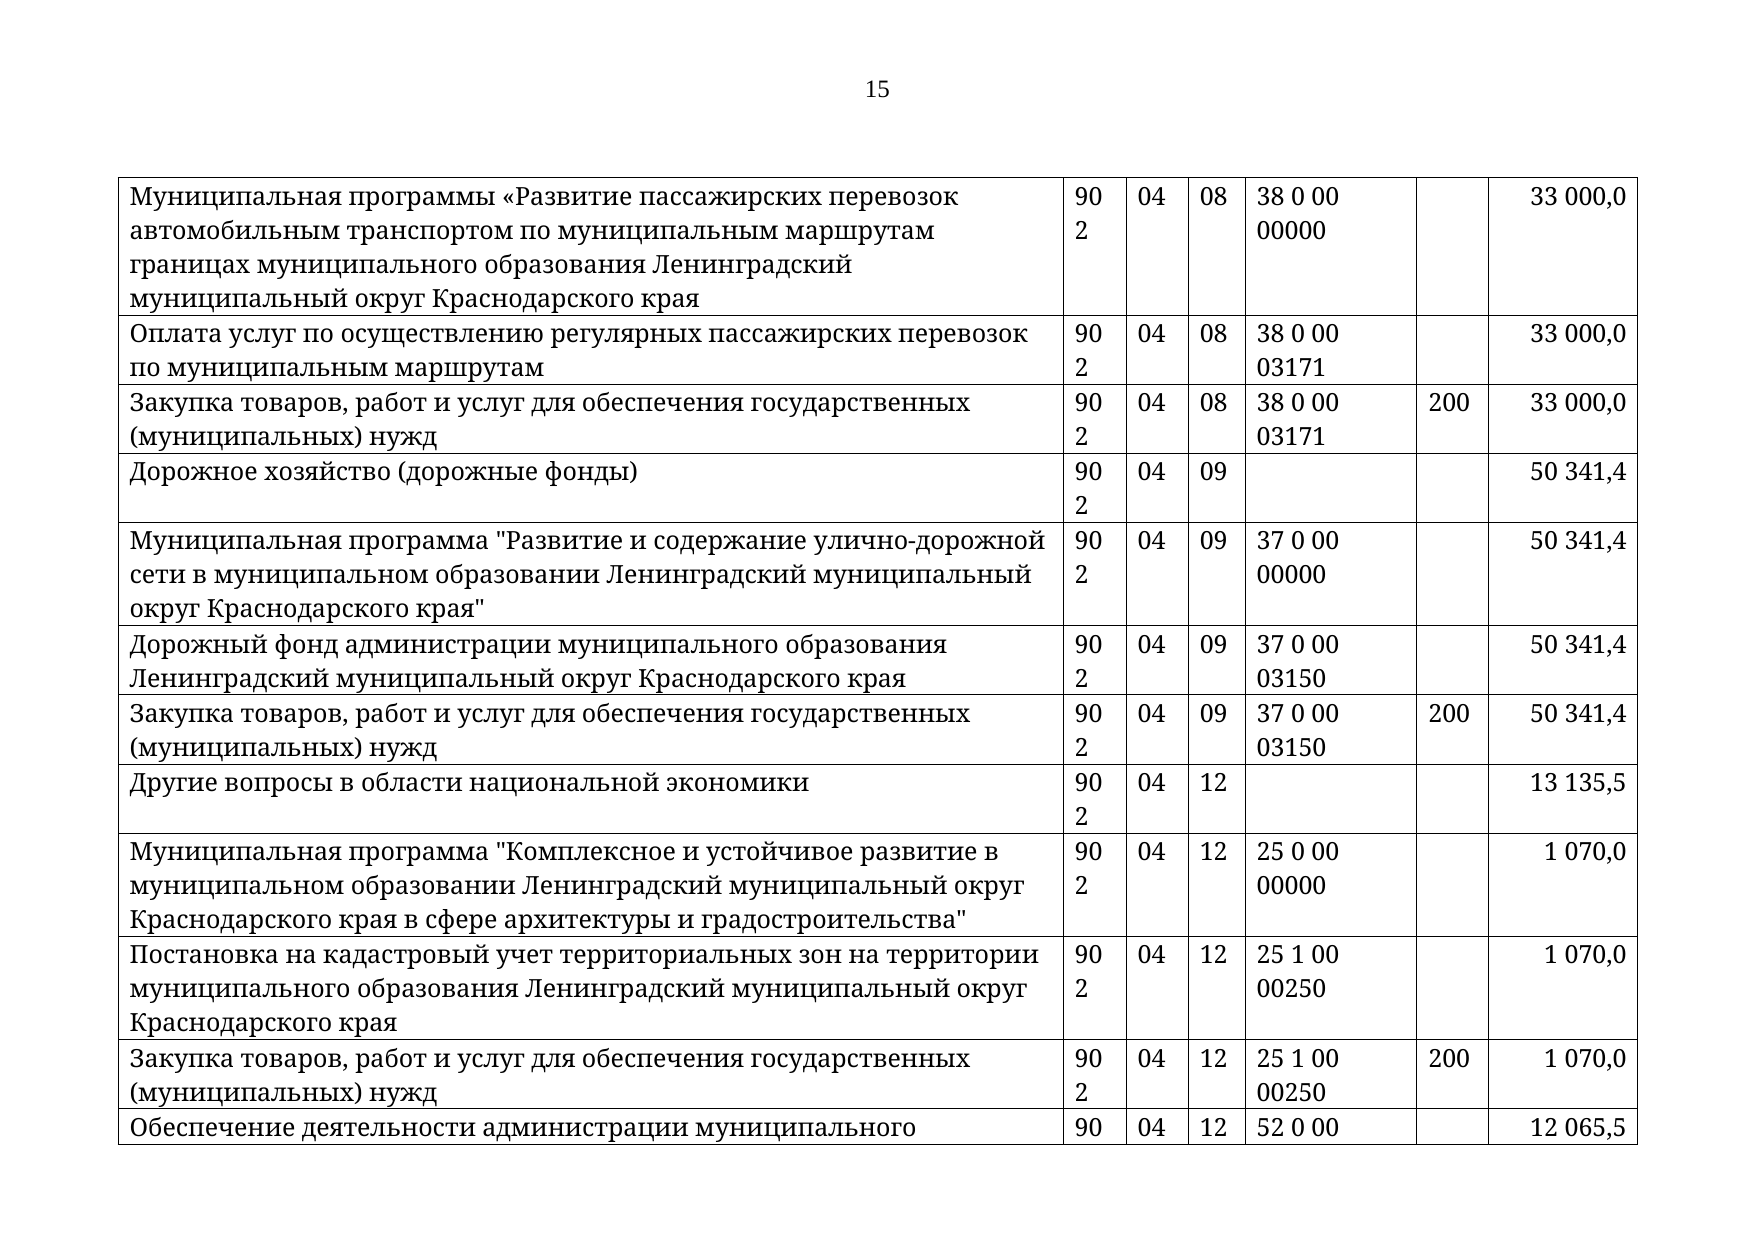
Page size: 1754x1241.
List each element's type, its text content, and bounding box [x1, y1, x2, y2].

table_cell 1 070,0 [1489, 834, 1637, 936]
table_cell 13 135,5 [1489, 765, 1637, 833]
table_cell [1417, 1109, 1488, 1143]
table_cell 25 1 00 00250 [1246, 1040, 1416, 1108]
table_cell 200 [1417, 385, 1488, 453]
table_cell 12 [1189, 937, 1245, 1039]
table_cell 52 0 00 00000 [1246, 1109, 1416, 1143]
table_cell 12 [1189, 1040, 1245, 1108]
table_cell Закупка товаров, работ и услуг для обеспечения государственных (муниципальных) нужд [119, 695, 1063, 763]
table_cell 04 [1127, 834, 1188, 936]
table_cell 12 [1189, 765, 1245, 833]
table_cell Муниципальная программа "Развитие и содержание улично-дорожной сети в муниципальном образовании Ленинградский муниципальный округ Краснодарского края" [119, 523, 1063, 625]
table_cell 1 070,0 [1489, 937, 1637, 1039]
table_cell 25 0 00 00000 [1246, 834, 1416, 936]
table_cell Закупка товаров, работ и услуг для обеспечения государственных (муниципальных) нужд [119, 1040, 1063, 1108]
table_cell 902 [1064, 178, 1126, 314]
table_cell [1417, 937, 1488, 1039]
table_cell 04 [1127, 316, 1188, 384]
table_cell [1246, 765, 1416, 833]
table_cell Закупка товаров, работ и услуг для обеспечения государственных (муниципальных) нужд [119, 385, 1063, 453]
table_cell 04 [1127, 385, 1188, 453]
table_cell 50 341,4 [1489, 454, 1637, 522]
table_cell [1417, 316, 1488, 384]
table_cell 09 [1189, 626, 1245, 694]
table_cell 902 [1064, 1109, 1126, 1143]
table_cell 37 0 00 03150 [1246, 626, 1416, 694]
table_cell 902 [1064, 937, 1126, 1039]
table_cell 04 [1127, 454, 1188, 522]
table_cell 902 [1064, 454, 1126, 522]
table_cell Дорожный фонд администрации муниципального образования Ленинградский муниципальный округ Краснодарского края [119, 626, 1063, 694]
table_cell 04 [1127, 626, 1188, 694]
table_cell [119, 1109, 1063, 1143]
table_cell 37 0 00 03150 [1246, 695, 1416, 763]
table_cell 04 [1127, 765, 1188, 833]
table_cell 38 0 00 03171 [1246, 316, 1416, 384]
table_cell 902 [1064, 626, 1126, 694]
table_cell 200 [1417, 695, 1488, 763]
table_cell 902 [1064, 523, 1126, 625]
table_cell 04 [1127, 1109, 1188, 1143]
table_cell 50 341,4 [1489, 695, 1637, 763]
table_cell 902 [1064, 385, 1126, 453]
table_cell 09 [1189, 695, 1245, 763]
table_cell 33 000,0 [1489, 385, 1637, 453]
table_cell Оплата услуг по осуществлению регулярных пассажирских перевозок по муниципальным маршрутам [119, 316, 1063, 384]
table_cell 09 [1189, 523, 1245, 625]
table_cell 04 [1127, 937, 1188, 1039]
table_cell 902 [1064, 1040, 1126, 1108]
table_cell Муниципальная программы «Развитие пассажирских перевозок автомобильным транспортом по муниципальным маршрутам границах муниципального образования Ленинградский муниципальный округ Краснодарского края [119, 178, 1063, 314]
table_cell [1417, 626, 1488, 694]
table_cell 08 [1189, 316, 1245, 384]
table_cell [1417, 834, 1488, 936]
table_cell [1246, 454, 1416, 522]
table_cell Муниципальная программа "Комплексное и устойчивое развитие в муниципальном образовании Ленинградский муниципальный округ Краснодарского края в сфере архитектуры и градостроительства" [119, 834, 1063, 936]
table_cell 09 [1189, 454, 1245, 522]
table_cell 08 [1189, 178, 1245, 314]
table_cell [1417, 178, 1488, 314]
table_cell 12 [1189, 1109, 1245, 1143]
table_cell 33 000,0 [1489, 178, 1637, 314]
table_cell 12 065,5 [1489, 1109, 1637, 1143]
table_cell Другие вопросы в области национальной экономики [119, 765, 1063, 833]
table_cell 200 [1417, 1040, 1488, 1108]
table_cell 12 [1189, 834, 1245, 936]
table_cell Постановка на кадастровый учет территориальных зон на территории муниципального образования Ленинградский муниципальный округ Краснодарского края [119, 937, 1063, 1039]
table_cell 25 1 00 00250 [1246, 937, 1416, 1039]
table_cell 902 [1064, 695, 1126, 763]
table_cell [1417, 523, 1488, 625]
table_cell 38 0 00 00000 [1246, 178, 1416, 314]
table_cell 04 [1127, 178, 1188, 314]
table_cell 04 [1127, 523, 1188, 625]
table_cell [1417, 765, 1488, 833]
table_cell 33 000,0 [1489, 316, 1637, 384]
table_cell 902 [1064, 316, 1126, 384]
table_cell 902 [1064, 765, 1126, 833]
table_cell 38 0 00 03171 [1246, 385, 1416, 453]
table_cell 50 341,4 [1489, 523, 1637, 625]
table_cell [1417, 454, 1488, 522]
table_cell 37 0 00 00000 [1246, 523, 1416, 625]
table_cell 04 [1127, 695, 1188, 763]
table_cell 1 070,0 [1489, 1040, 1637, 1108]
table_cell 902 [1064, 834, 1126, 936]
table_cell Дорожное хозяйство (дорожные фонды) [119, 454, 1063, 522]
table_cell 50 341,4 [1489, 626, 1637, 694]
table_cell 04 [1127, 1040, 1188, 1108]
table_cell 08 [1189, 385, 1245, 453]
